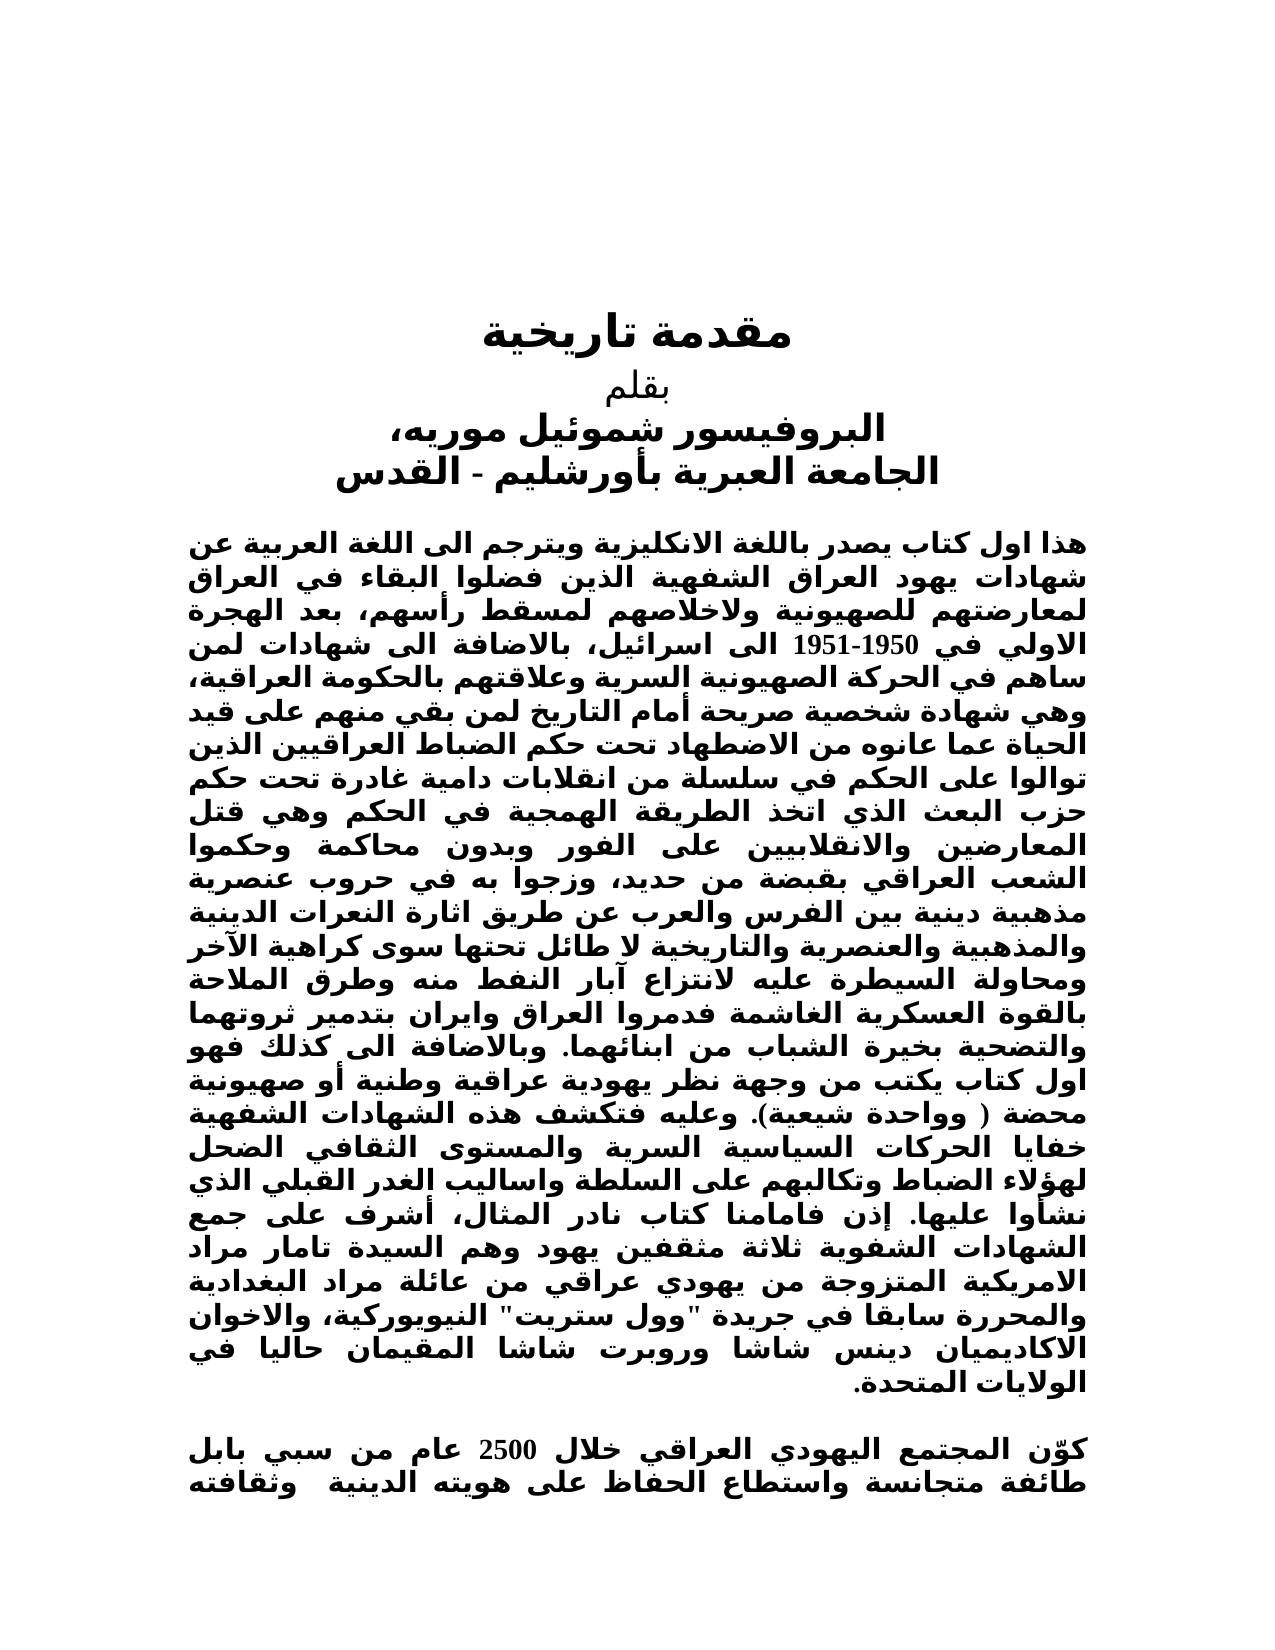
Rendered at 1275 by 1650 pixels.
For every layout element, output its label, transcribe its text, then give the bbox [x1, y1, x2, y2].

text الجامعة العبرية بأورشليم - القدس [187, 449, 1087, 493]
text البروفيسور شموئيل موريه، [187, 406, 1087, 449]
text بقلم [187, 363, 1087, 406]
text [187, 1432, 1087, 1499]
text هذا اول كتاب يصدر باللغة الانكليزية ويترجم الى اللغة العربية عن شهادات يهود العراق الشفهية الذين فضلوا البقاء في العراق لمعارضتهم للصهيونية ولاخلاصهم لمسقط رأسهم، بعد الهجرة الاولي في 1950-1951 الى اسرائيل، بالاضافة الى شهادات لمن ساهم في الحركة الصهيونية السرية وعلاقتهم بالحكومة العراقية، وهي شهادة شخصية صريحة أمام التاريخ لمن بقي منهم على قيد الحياة عما عانوه من الاضطهاد تحت حكم الضباط العراقيين الذين توالوا على الحكم في سلسلة من انقلابات دامية غادرة تحت حكم حزب البعث الذي اتخذ الطريقة الهمجية في الحكم وهي قتل المعارضين والانقلابيين على الفور وبدون محاكمة وحكموا الشعب العراقي بقبضة من حديد، وزجوا به في حروب عنصرية مذهبية دينية بين الفرس والعرب عن طريق اثارة النعرات الدينية والمذهبية والعنصرية والتاريخية لا طائل تحتها سوى كراهية الآخر ومحاولة السيطرة عليه لانتزاع آبار النفط منه وطرق الملاحة بالقوة العسكرية الغاشمة فدمروا العراق وايران بتدمير ثروتهما والتضحية بخيرة الشباب من ابنائهما. وبالاضافة الى كذلك فهو اول كتاب يكتب من وجهة نظر يهودية عراقية وطنية أو صهيونية محضة ( وواحدة شيعية). وعليه فتكشف هذه الشهادات الشفهية خفايا الحركات السياسية السرية والمستوى الثقافي الضحل لهؤلاء الضباط وتكالبهم على السلطة واساليب الغدر القبلي الذي نشأوا عليها. إذن فامامنا كتاب نادر المثال، أشرف على جمع الشهادات الشفوية ثلاثة مثقفين يهود وهم السيدة تامار مراد الامريكية المتزوجة من يهودي عراقي من عائلة مراد البغدادية والمحررة سابقا في جريدة "وول ستريت" النيويوركية، والاخوان الاكاديميان دينس شاشا وروبرت شاشا المقيمان حاليا في الولايات المتحدة. [187, 526, 1087, 1398]
title مقدمة تاريخية [187, 304, 1087, 357]
